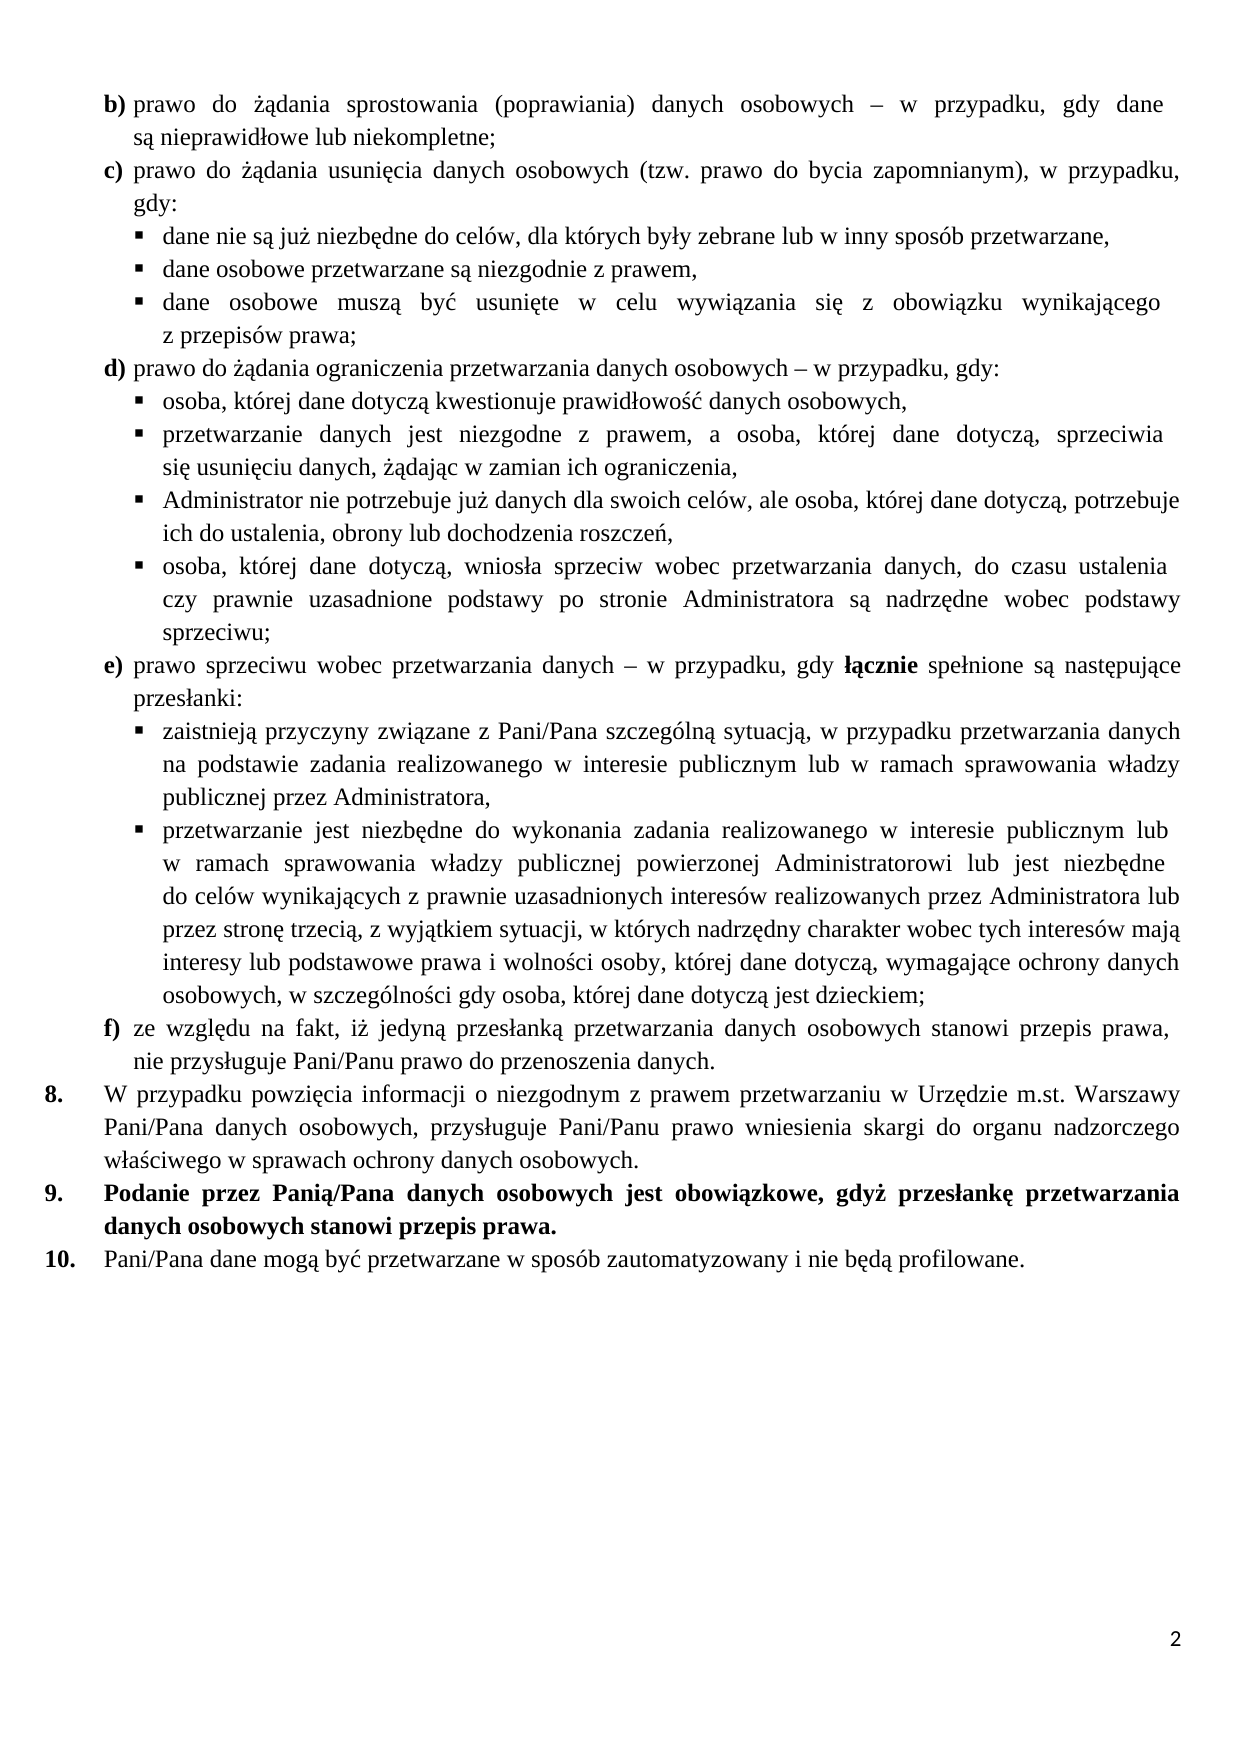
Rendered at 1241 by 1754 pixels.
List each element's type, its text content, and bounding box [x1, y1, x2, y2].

list dane osobowe muszą być usunięte w celu wywiązania się z obowiązku wynikającego z przepisów prawa; [133, 287, 1181, 348]
list Administrator nie potrzebuje już danych dla swoich celów, ale osoba, której dane dotyczą, potrzebuje ich do ustalenia, obrony lub dochodzenia roszczeń, [133, 485, 1181, 547]
list Podanie przez Panią/Pana danych osobowych jest obowiązkowe, gdyż przesłankę przetwarzania danych osobowych stanowi przepis prawa. [44, 1178, 1181, 1240]
list osoba, której dane dotyczą, wniosła sprzeciw wobec przetwarzania danych, do czasu ustalenia czy prawnie uzasadnione podstawy po stronie Administratora są nadrzędne wobec podstawy sprzeciwu; [133, 551, 1181, 646]
text c) prawo do żądania usunięcia danych osobowych (tzw. prawo do bycia zapomnianym), w przypadku, gdy: [103, 155, 1181, 216]
text e) prawo sprzeciwu wobec przetwarzania danych – w przypadku, gdy łącznie spełnione są następujące przesłanki: [103, 650, 1181, 712]
list Pani/Pana dane mogą być przetwarzane w sposób zautomatyzowany i nie będą profilowane. [44, 1244, 1181, 1273]
text b) prawo do żądania sprostowania (poprawiania) danych osobowych – w przypadku, gdy dane są nieprawidłowe lub niekompletne; [103, 89, 1181, 150]
list przetwarzanie danych jest niezgodne z prawem, a osoba, której dane dotyczą, sprzeciwia się usunięciu danych, żądając w zamian ich ograniczenia, [133, 419, 1181, 481]
list dane nie są już niezbędne do celów, dla których były zebrane lub w inny sposób przetwarzane, [133, 221, 1181, 249]
text f) ze względu na fakt, iż jedyną przesłanką przetwarzania danych osobowych stanowi przepis prawa, nie przysługuje Pani/Panu prawo do przenoszenia danych. [103, 1013, 1181, 1075]
list W przypadku powzięcia informacji o niezgodnym z prawem przetwarzaniu w Urzędzie m.st. Warszawy Pani/Pana danych osobowych, przysługuje Pani/Panu prawo wniesienia skargi do organu nadzorczego właściwego w sprawach ochrony danych osobowych. [44, 1079, 1181, 1174]
list dane osobowe przetwarzane są niezgodnie z prawem, [133, 254, 1181, 282]
text d) prawo do żądania ograniczenia przetwarzania danych osobowych – w przypadku, gdy: [103, 353, 1181, 382]
list zaistnieją przyczyny związane z Pani/Pana szczególną sytuacją, w przypadku przetwarzania danych na podstawie zadania realizowanego w interesie publicznym lub w ramach sprawowania władzy publicznej przez Administratora, [133, 716, 1181, 811]
list przetwarzanie jest niezbędne do wykonania zadania realizowanego w interesie publicznym lub w ramach sprawowania władzy publicznej powierzonej Administratorowi lub jest niezbędne do celów wynikających z prawnie uzasadnionych interesów realizowanych przez Administratora lub przez stronę trzecią, z wyjątkiem sytuacji, w których nadrzędny charakter wobec tych interesów mają interesy lub podstawowe prawa i wolności osoby, której dane dotyczą, wymagające ochrony danych osobowych, w szczególności gdy osoba, której dane dotyczą jest dzieckiem; [133, 815, 1181, 1009]
list osoba, której dane dotyczą kwestionuje prawidłowość danych osobowych, [133, 386, 1181, 414]
